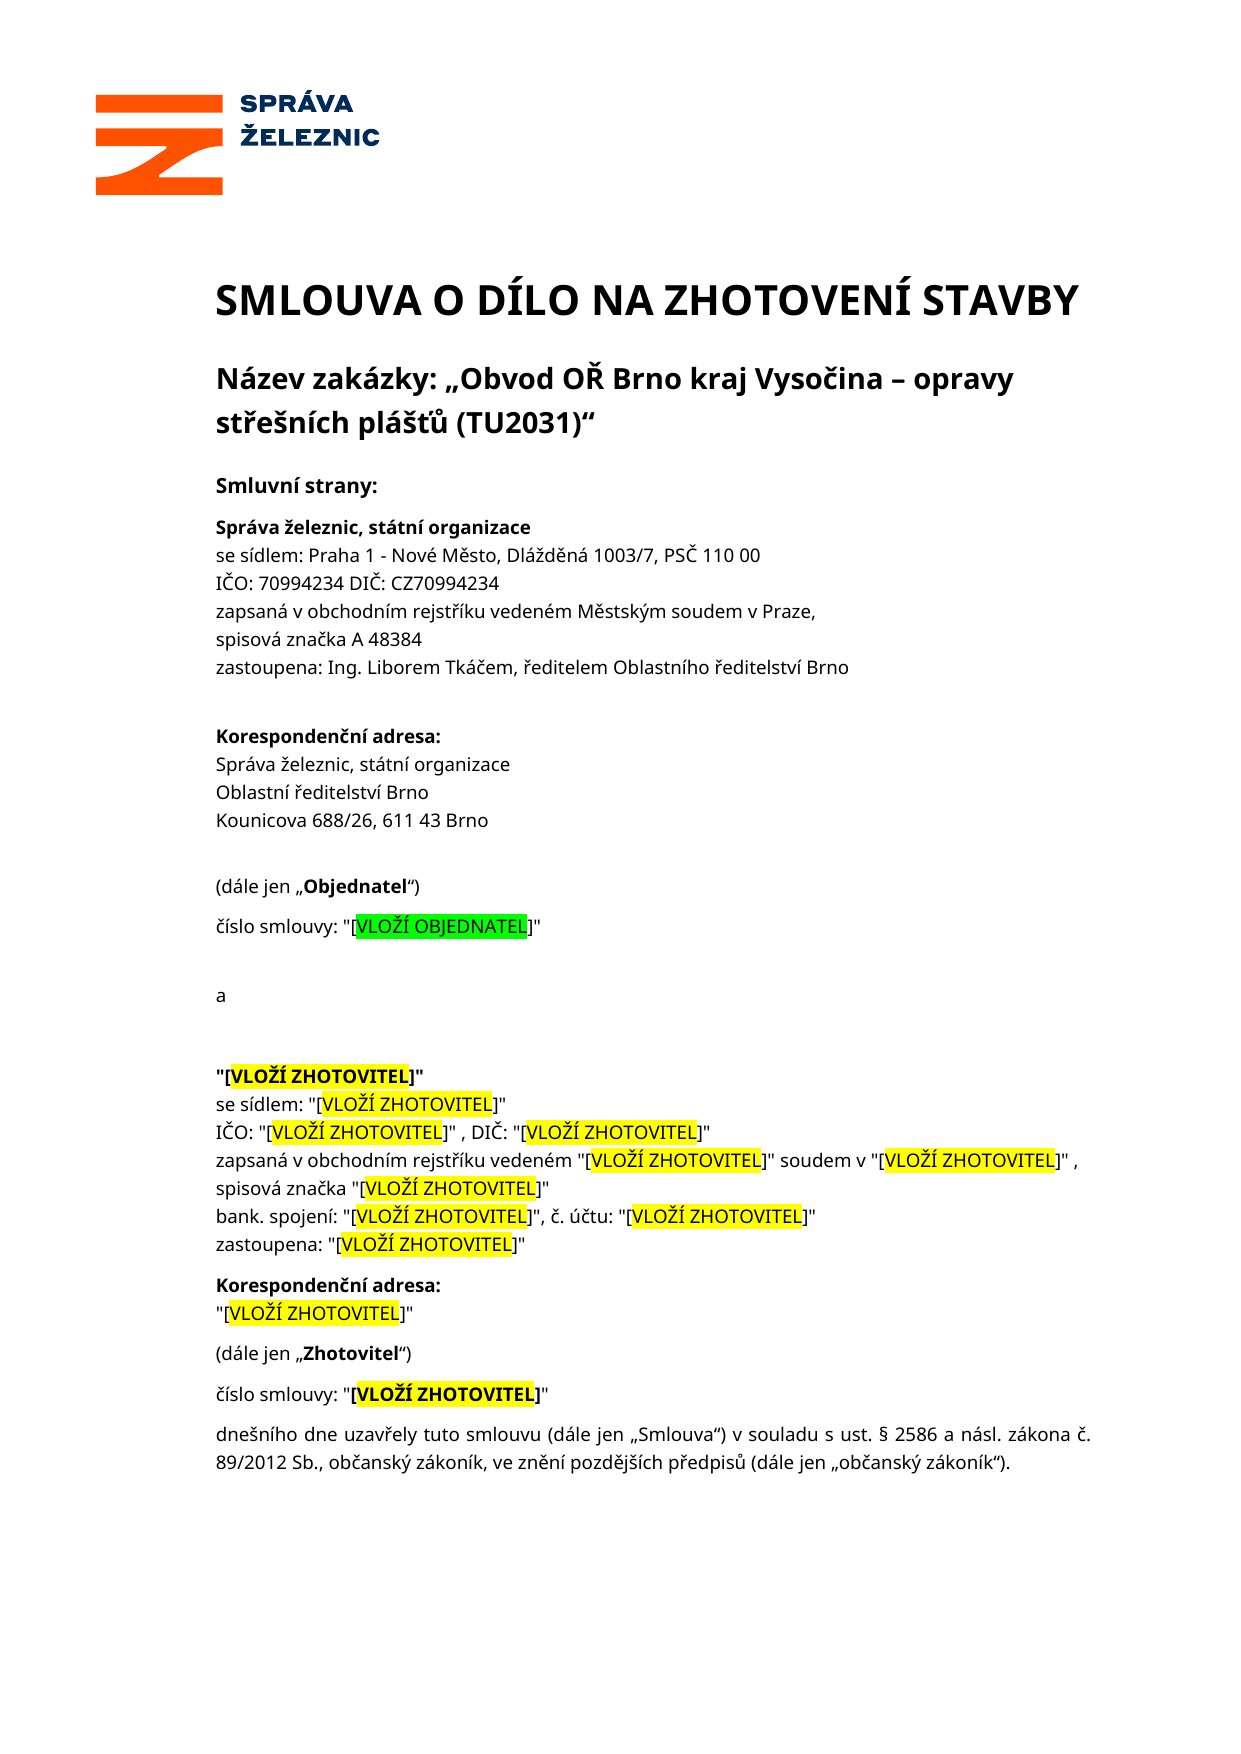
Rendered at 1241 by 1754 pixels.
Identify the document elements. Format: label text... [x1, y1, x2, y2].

text číslo smlouvy: "[VLOŽÍ OBJEDNATEL]" [216, 914, 356, 939]
text číslo smlouvy: "[VLOŽÍ ZHOTOVITEL]" [534, 1381, 1093, 1407]
text IČO: "[VLOŽÍ ZHOTOVITEL]" , DIČ: "[VLOŽÍ ZHOTOVITEL]" [216, 1119, 1093, 1145]
text spisová značka "[VLOŽÍ ZHOTOVITEL]" [536, 1176, 1093, 1201]
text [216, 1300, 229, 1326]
text Korespondenční adresa: [216, 1272, 1093, 1298]
text zastoupena: Ing. Liborem Tkáčem, ředitelem Oblastního ředitelství Brno [216, 655, 1093, 680]
text bank. spojení: "[VLOŽÍ ZHOTOVITEL]", č. účtu: "[VLOŽÍ ZHOTOVITEL]" [216, 1203, 1093, 1229]
text Správa železnic, státní organizace [216, 514, 1093, 540]
text "[VLOŽÍ ZHOTOVITEL]" [216, 1063, 1093, 1089]
text Název zakázky: „Obvod OŘ Brno kraj Vysočina – opravy střešních plášťů (TU2031)“ [216, 358, 1093, 442]
text zapsaná v obchodním rejstříku vedeném "[VLOŽÍ ZHOTOVITEL]" soudem v "[VLOŽÍ ZHOTOVITEL]" , [216, 1147, 1093, 1173]
text a [216, 982, 1093, 1008]
text se sídlem: "[VLOŽÍ ZHOTOVITEL]" [492, 1091, 1093, 1117]
text (dále jen „Zhotovitel“) [216, 1341, 1093, 1366]
text číslo smlouvy: "[VLOŽÍ OBJEDNATEL]" [527, 914, 1093, 939]
text číslo smlouvy: "[VLOŽÍ ZHOTOVITEL]" [216, 1381, 357, 1407]
text Kounicova 688/26, 611 43 Brno [216, 807, 1093, 833]
text zastoupena: "[VLOŽÍ ZHOTOVITEL]" [512, 1232, 1093, 1257]
text dnešního dne uzavřely tuto smlouvu (dále jen „Smlouva“) v souladu s ust. § 2586 a násl. zákona č. 89/2012 Sb., občanský zákoník, ve znění pozdějších předpisů (dále jen „občanský zákoník“). [216, 1422, 1093, 1475]
text Správa železnic, státní organizace [216, 751, 1093, 777]
text SMLOUVA O DÍLO NA ZHOTOVENÍ STAVBY [216, 271, 1093, 328]
text Korespondenční adresa: [216, 723, 1093, 749]
text se sídlem: "[VLOŽÍ ZHOTOVITEL]" [216, 1091, 322, 1117]
text zapsaná v obchodním rejstříku vedeném Městským soudem v Praze, [216, 599, 1093, 624]
text spisová značka "[VLOŽÍ ZHOTOVITEL]" [216, 1176, 365, 1201]
text (dále jen „Objednatel“) [216, 873, 1093, 899]
text "[VLOŽÍ ZHOTOVITEL]" [399, 1300, 1093, 1326]
text IČO: 70994234 DIČ: CZ70994234 [216, 571, 1093, 596]
text Oblastní ředitelství Brno [216, 779, 1093, 805]
text spisová značka A 48384 [216, 627, 1093, 652]
text Smluvní strany: [216, 471, 1093, 499]
text se sídlem: Praha 1 - Nové Město, Dlážděná 1003/7, PSČ 110 00 [216, 543, 1093, 568]
text zastoupena: "[VLOŽÍ ZHOTOVITEL]" [216, 1232, 341, 1257]
